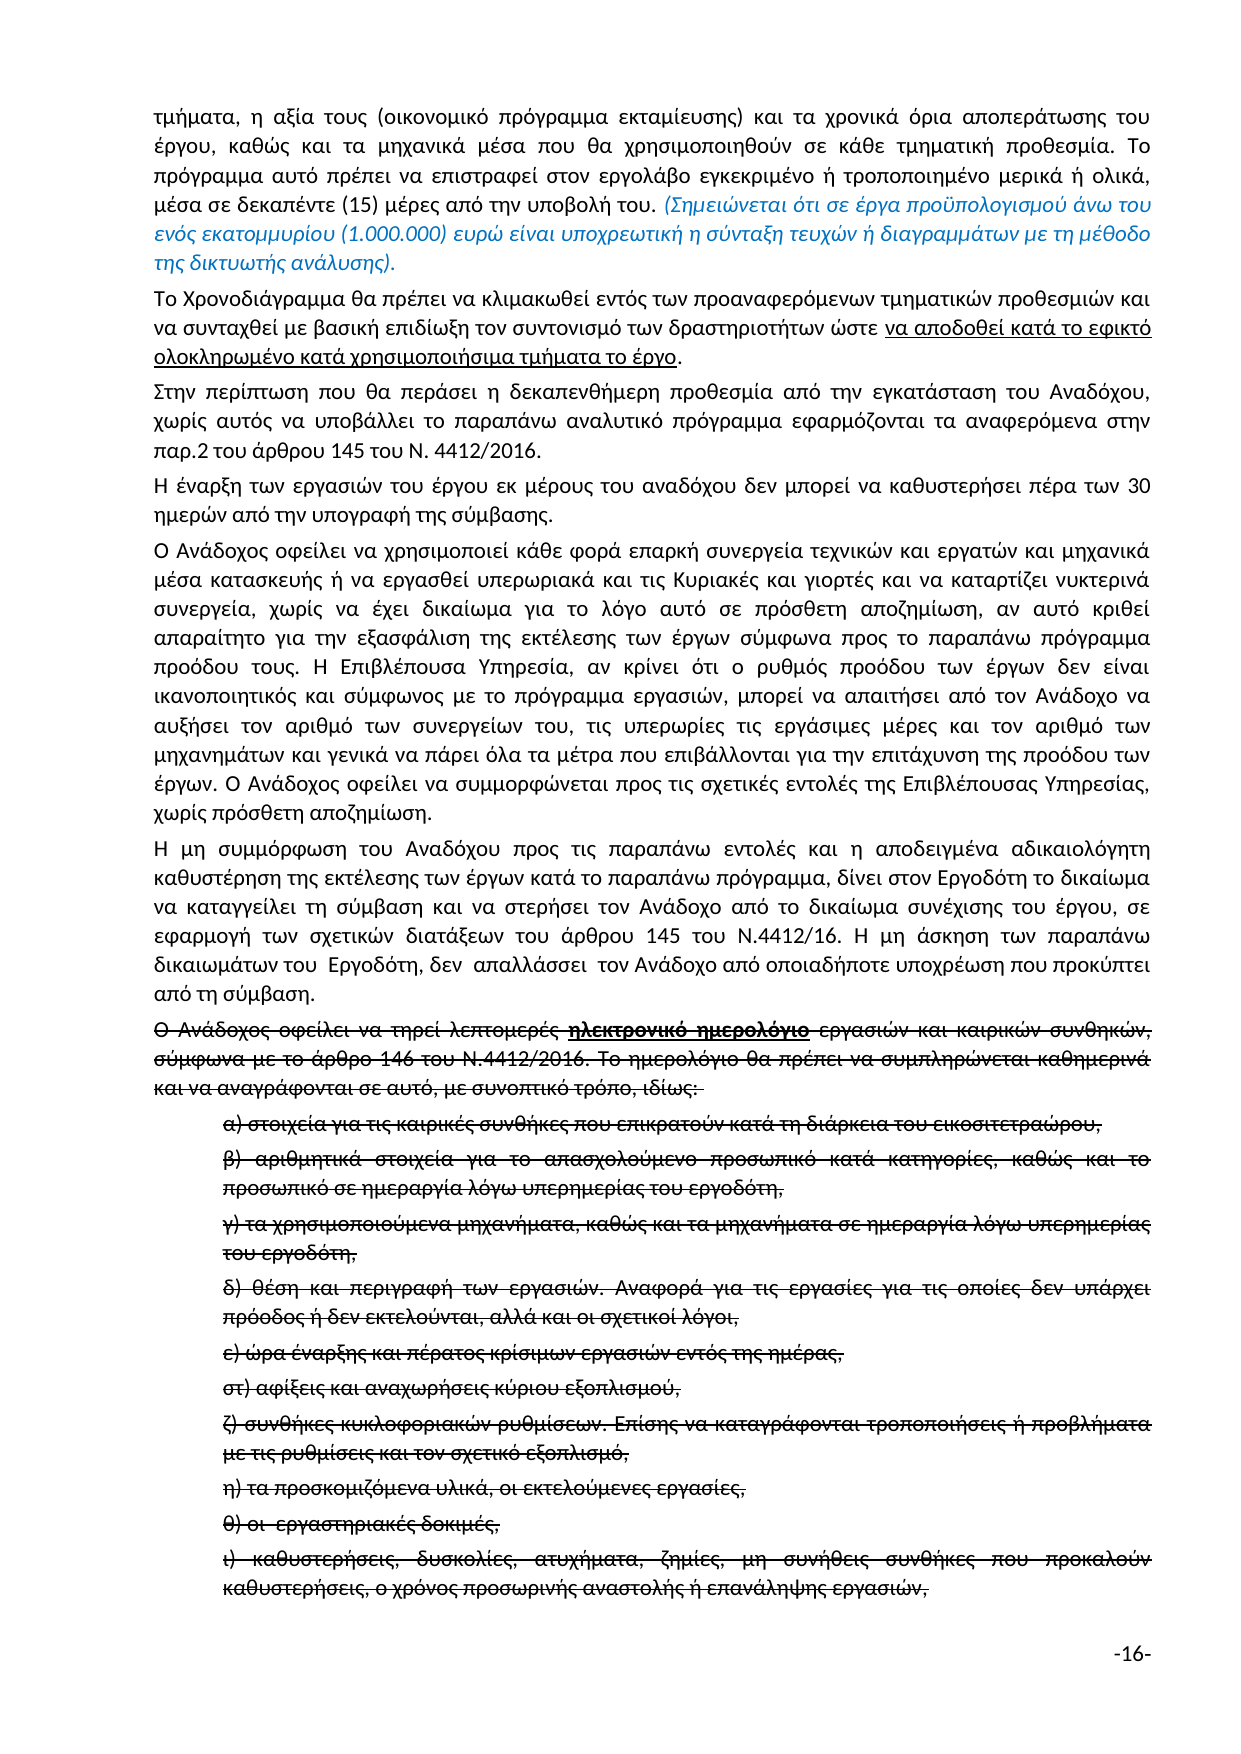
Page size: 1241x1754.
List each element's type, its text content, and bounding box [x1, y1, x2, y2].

text ι) καθυστερήσεις, δυσκολίες, ατυχήματα, ζημίες, μη συνήθεις συνθήκες που προκαλούν καθυστερήσεις, ο χρόνος προσωρινής αναστολής ή επανάληψης εργασιών, [223, 1561, 1152, 1601]
text γ) τα χρησιμοποιούμενα μηχανήματα, καθώς και τα μηχανήματα σε ημεραργία λόγω υπερημερίας του εργοδότη, [223, 1208, 1152, 1266]
text ι) καθυστερήσεις, δυσκολίες, ατυχήματα, ζημίες, μη συνήθεις συνθήκες που προκαλούν καθυστερήσεις, ο χρόνος προσωρινής αναστολής ή επανάληψης εργασιών, [223, 1543, 1152, 1559]
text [154, 101, 1152, 276]
text Στην περίπτωση που θα περάσει η δεκαπενθήμερη προθεσμία από την εγκατάσταση του Αναδόχου, χωρίς αυτός να υποβάλλει το παραπάνω αναλυτικό πρόγραμμα εφαρμόζονται τα αναφερόμενα στην παρ.2 του άρθρου 145 του Ν. 4412/2016. [154, 376, 1152, 464]
text στ) αφίξεις και αναχωρήσεις κύριου εξοπλισμού, [223, 1372, 1152, 1401]
text ζ) συνθήκες κυκλοφοριακών ρυθμίσεων. Επίσης να καταγράφονται τροποποιήσεις ή προβλήματα με τις ρυθμίσεις και τον σχετικό εξοπλισμό, [223, 1408, 1152, 1424]
text Ο Ανάδοχος οφείλει να τηρεί λεπτομερές ηλεκτρονικό ημερολόγιο εργασιών και καιρικών συνθηκών, σύμφωνα με το άρθρο 146 του Ν.4412/2016. Το ημερολόγιο θα πρέπει να συμπληρώνεται καθημερινά και να αναγράφονται σε αυτό, με συνοπτικό τρόπο, ιδίως: [154, 1032, 1152, 1101]
text Ο Ανάδοχος οφείλει να τηρεί λεπτομερές ηλεκτρονικό ημερολόγιο εργασιών και καιρικών συνθηκών, σύμφωνα με το άρθρο 146 του Ν.4412/2016. Το ημερολόγιο θα πρέπει να συμπληρώνεται καθημερινά και να αναγράφονται σε αυτό, με συνοπτικό τρόπο, ιδίως: [154, 1014, 1152, 1030]
text δ) θέση και περιγραφή των εργασιών. Αναφορά για τις εργασίες για τις οποίες δεν υπάρχει πρόοδος ή δεν εκτελούνται, αλλά και οι σχετικοί λόγοι, [223, 1272, 1152, 1331]
text β) αριθμητικά στοιχεία για το απασχολούμενο προσωπικό κατά κατηγορίες, καθώς και το προσωπικό σε ημεραργία λόγω υπερημερίας του εργοδότη, [223, 1143, 1152, 1201]
text Ο Ανάδοχος οφείλει να χρησιμοποιεί κάθε φορά επαρκή συνεργεία τεχνικών και εργατών και μηχανικά μέσα κατασκευής ή να εργασθεί υπερωριακά και τις Κυριακές και γιορτές και να καταρτίζει νυκτερινά συνεργεία, χωρίς να έχει δικαίωμα για το λόγο αυτό σε πρόσθετη αποζημίωση, αν αυτό κριθεί απαραίτητο για την εξασφάλιση της εκτέλεσης των έργων σύμφωνα προς το παραπάνω πρόγραμμα προόδου τους. Η Επιβλέπουσα Υπηρεσία, αν κρίνει ότι ο ρυθμός προόδου των έργων δεν είναι ικανοποιητικός και σύμφωνος με το πρόγραμμα εργασιών, μπορεί να απαιτήσει από τον Ανάδοχο να αυξήσει τον αριθμό των συνεργείων του, τις υπερωρίες τις εργάσιμες μέρες και τον αριθμό των μηχανημάτων και γενικά να πάρει όλα τα μέτρα που επιβάλλονται για την επιτάχυνση της προόδου των έργων. Ο Ανάδοχος οφείλει να συμμορφώνεται προς τις σχετικές εντολές της Επιβλέπουσας Υπηρεσίας, χωρίς πρόσθετη αποζημίωση. [154, 535, 1152, 826]
text θ) οι εργαστηριακές δοκιμές, [223, 1508, 1152, 1537]
text Η έναρξη των εργασιών του έργου εκ μέρους του αναδόχου δεν μπορεί να καθυστερήσει πέρα των 30 ημερών από την υπογραφή της σύμβασης. [154, 470, 1152, 528]
text ζ) συνθήκες κυκλοφοριακών ρυθμίσεων. Επίσης να καταγράφονται τροποποιήσεις ή προβλήματα με τις ρυθμίσεις και τον σχετικό εξοπλισμό, [223, 1426, 1152, 1466]
text Το Χρονοδιάγραμμα θα πρέπει να κλιμακωθεί εντός των προαναφερόμενων τμηματικών προθεσμιών και να συνταχθεί με βασική επιδίωξη τον συντονισμό των δραστηριοτήτων ώστε να αποδοθεί κατά το εφικτό ολοκληρωμένο κατά χρησιμοποιήσιμα τμήματα το έργο. [154, 283, 1152, 370]
text Η μη συμμόρφωση του Αναδόχου προς τις παραπάνω εντολές και η αποδειγμένα αδικαιολόγητη καθυστέρηση της εκτέλεσης των έργων κατά το παραπάνω πρόγραμμα, δίνει στον Εργοδότη το δικαίωμα να καταγγείλει τη σύμβαση και να στερήσει τον Ανάδοχο από το δικαίωμα συνέχισης του έργου, σε εφαρμογή των σχετικών διατάξεων του άρθρου 145 του Ν.4412/16. Η μη άσκηση των παραπάνω δικαιωμάτων του Εργοδότη, δεν απαλλάσσει τον Ανάδοχο από οποιαδήποτε υποχρέωση που προκύπτει από τη σύμβαση. [154, 833, 1152, 1008]
text η) τα προσκομιζόμενα υλικά, οι εκτελούμενες εργασίες, [223, 1472, 1152, 1501]
text α) στοιχεία για τις καιρικές συνθήκες που επικρατούν κατά τη διάρκεια του εικοσιτετραώρου, [223, 1108, 1152, 1137]
text ε) ώρα έναρξης και πέρατος κρίσιμων εργασιών εντός της ημέρας, [223, 1337, 1152, 1366]
